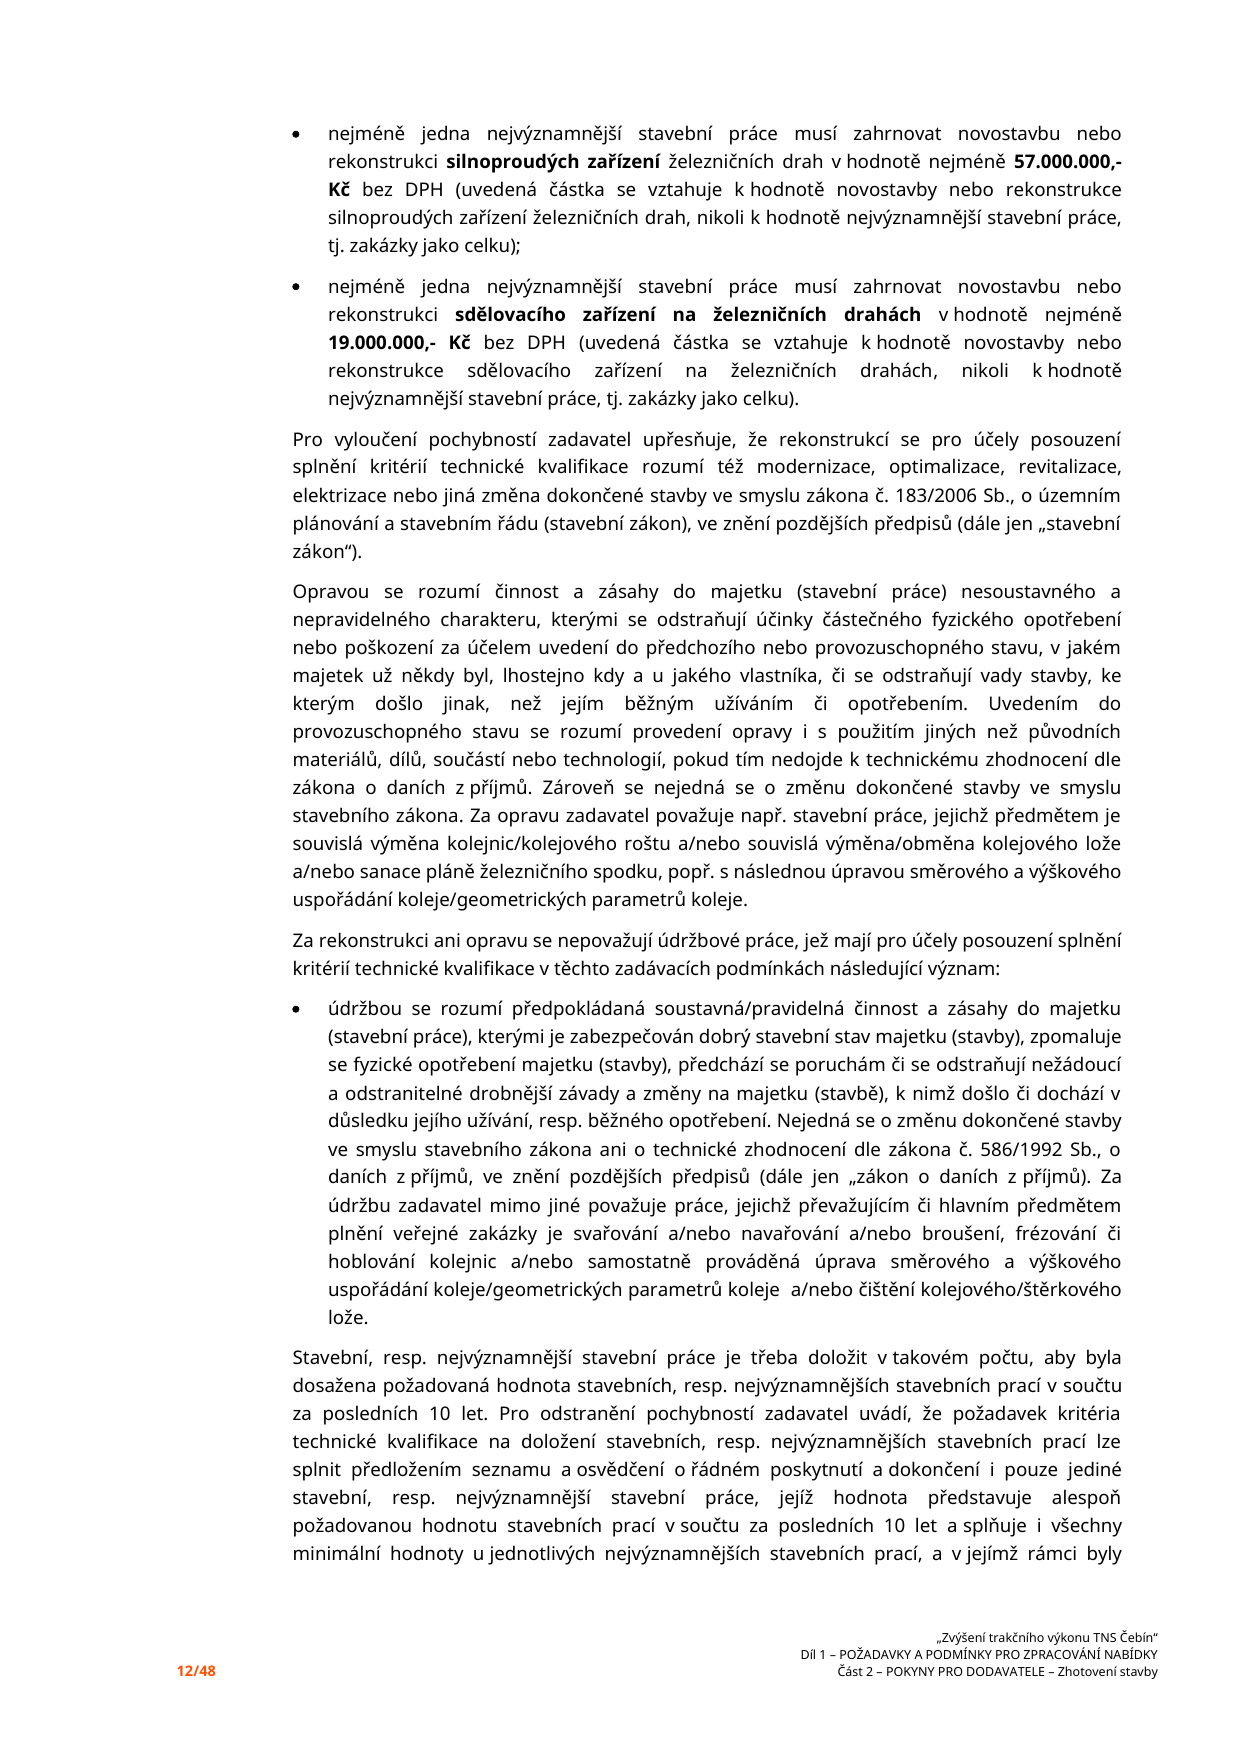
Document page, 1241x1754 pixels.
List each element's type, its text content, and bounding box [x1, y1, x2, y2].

text Za rekonstrukci ani opravu se nepovažují údržbové práce, jež mají pro účely posouzení splnění kritérií technické kvalifikace v těchto zadávacích podmínkách následující význam: [292, 927, 1122, 981]
text údržbou se rozumí předpokládaná soustavná/pravidelná činnost a zásahy do majetku (stavební práce), kterými je zabezpečován dobrý stavební stav majetku (stavby), zpomaluje se fyzické opotřebení majetku (stavby), předchází se poruchám či se odstraňují nežádoucí a odstranitelné drobnější závady a změny na majetku (stavbě), k nimž došlo či dochází v důsledku jejího užívání, resp. běžného opotřebení. Nejedná se o změnu dokončené stavby ve smyslu stavebního zákona ani o technické zhodnocení dle zákona č. 586/1992 Sb., o daních z příjmů, ve znění pozdějších předpisů (dále jen „zákon o daních z příjmů). Za údržbu zadavatel mimo jiné považuje práce, jejichž převažujícím či hlavním předmětem plnění veřejné zakázky je svařování a/nebo navařování a/nebo broušení, frézování či hoblování kolejnic a/nebo samostatně prováděná úprava směrového a výškového uspořádání koleje/geometrických parametrů koleje a/nebo čištění kolejového/štěrkového lože. [292, 996, 1122, 1329]
text Opravou se rozumí činnost a zásahy do majetku (stavební práce) nesoustavného a nepravidelného charakteru, kterými se odstraňují účinky částečného fyzického opotřebení nebo poškození za účelem uvedení do předchozího nebo provozuschopného stavu, v jakém majetek už někdy byl, lhostejno kdy a u jakého vlastníka, či se odstraňují vady stavby, ke kterým došlo jinak, než jejím běžným užíváním či opotřebením. Uvedením do provozuschopného stavu se rozumí provedení opravy i s použitím jiných než původních materiálů, dílů, součástí nebo technologií, pokud tím nedojde k technickému zhodnocení dle zákona o daních z příjmů. Zároveň se nejedná se o změnu dokončené stavby ve smyslu stavebního zákona. Za opravu zadavatel považuje např. stavební práce, jejichž předmětem je souvislá výměna kolejnic/kolejového roštu a/nebo souvislá výměna/obměna kolejového lože a/nebo sanace pláně železničního spodku, popř. s následnou úpravou směrového a výškového uspořádání koleje/geometrických parametrů koleje. [292, 578, 1122, 912]
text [292, 1344, 1122, 1566]
text nejméně jedna nejvýznamnější stavební práce musí zahrnovat novostavbu nebo rekonstrukci sdělovacího zařízení na železničních drahách v hodnotě nejméně 19.000.000,- Kč bez DPH (uvedená částka se vztahuje k hodnotě novostavby nebo rekonstrukce sdělovacího zařízení na železničních drahách, nikoli k hodnotě nejvýznamnější stavební práce, tj. zakázky jako celku). [292, 273, 1122, 411]
text nejméně jedna nejvýznamnější stavební práce musí zahrnovat novostavbu nebo rekonstrukci silnoproudých zařízení železničních drah v hodnotě nejméně 57.000.000,- Kč bez DPH (uvedená částka se vztahuje k hodnotě novostavby nebo rekonstrukce silnoproudých zařízení železničních drah, nikoli k hodnotě nejvýznamnější stavební práce, tj. zakázky jako celku); [292, 121, 1122, 258]
text Pro vyloučení pochybností zadavatel upřesňuje, že rekonstrukcí se pro účely posouzení splnění kritérií technické kvalifikace rozumí též modernizace, optimalizace, revitalizace, elektrizace nebo jiná změna dokončené stavby ve smyslu zákona č. 183/2006 Sb., o územním plánování a stavebním řádu (stavební zákon), ve znění pozdějších předpisů (dále jen „stavební zákon“). [292, 426, 1122, 563]
